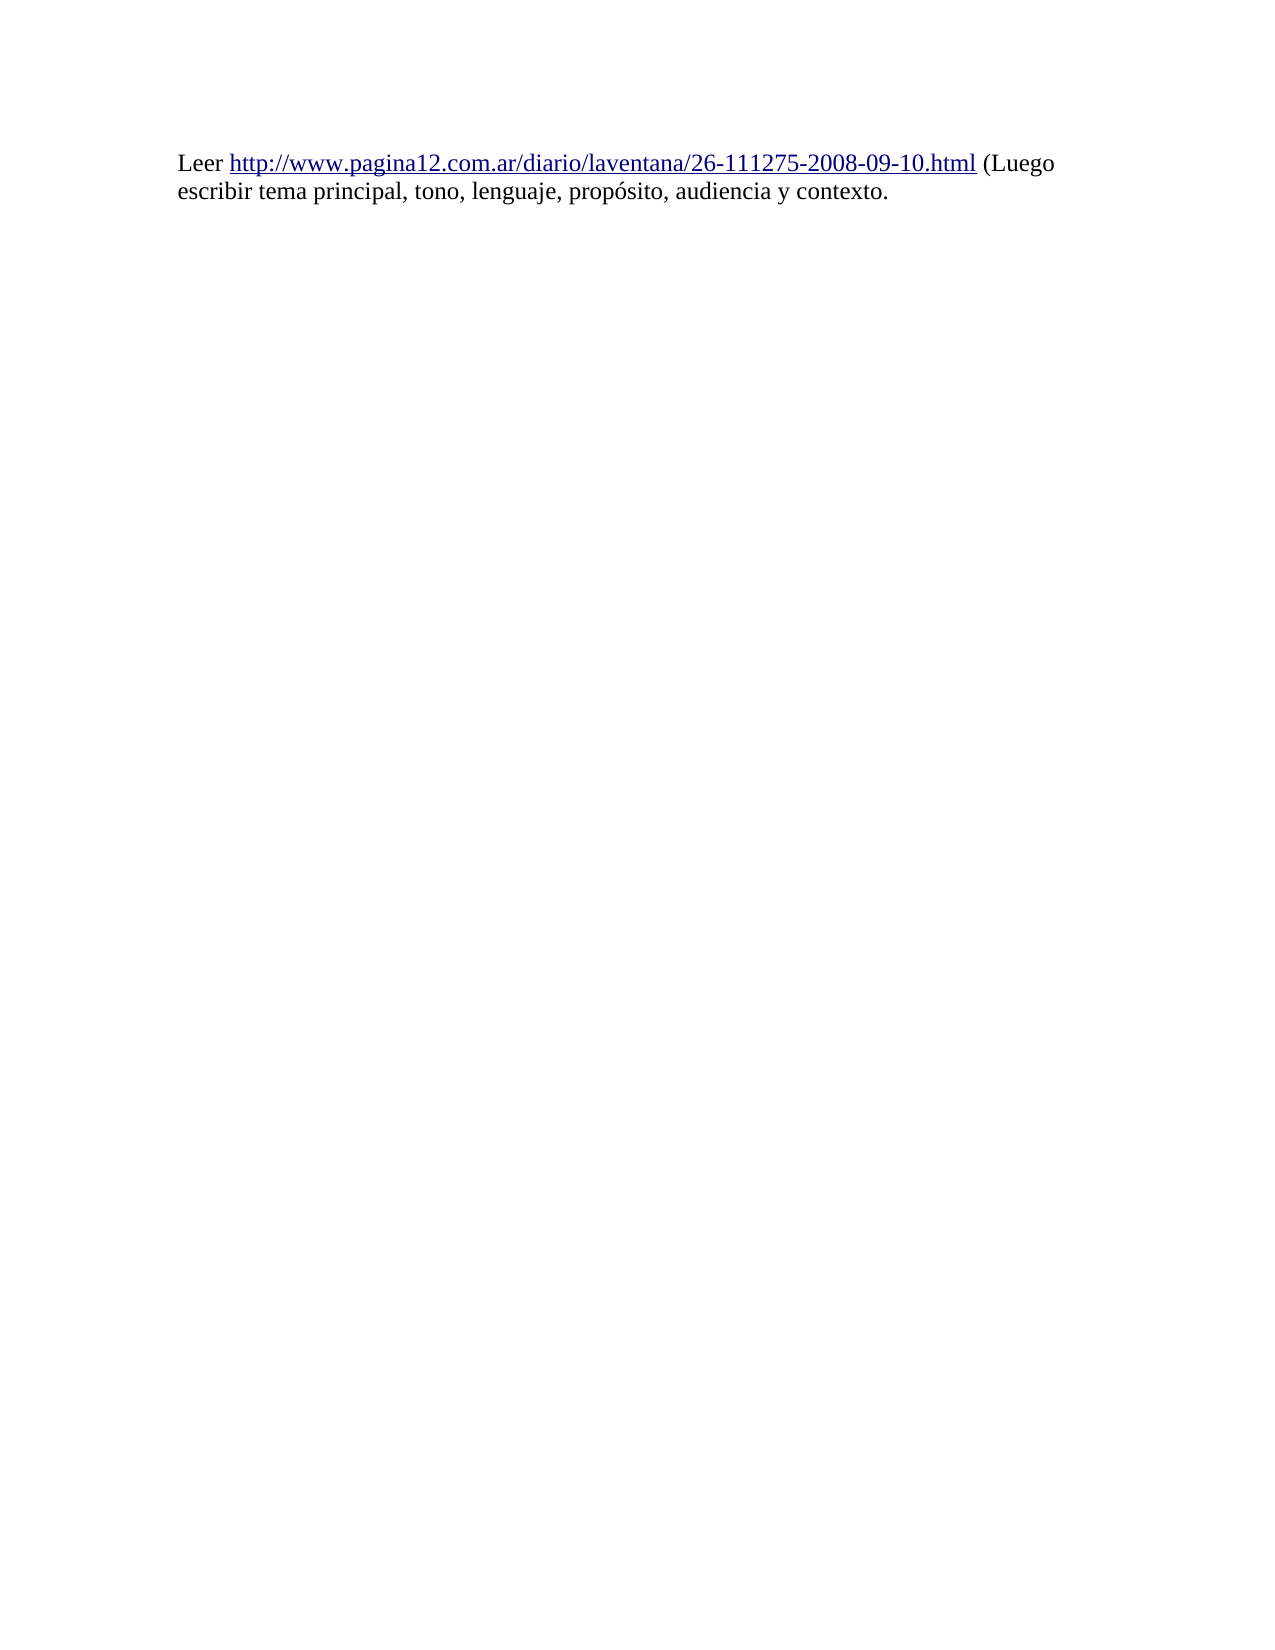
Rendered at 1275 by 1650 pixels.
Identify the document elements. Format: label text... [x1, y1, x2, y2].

text Leer http://www.pagina12.com.ar/diario/laventana/26-111275-2008-09-10.html (Luego escribir tema principal, tono, lenguaje, propósito, audiencia y contexto. [177, 148, 1098, 205]
